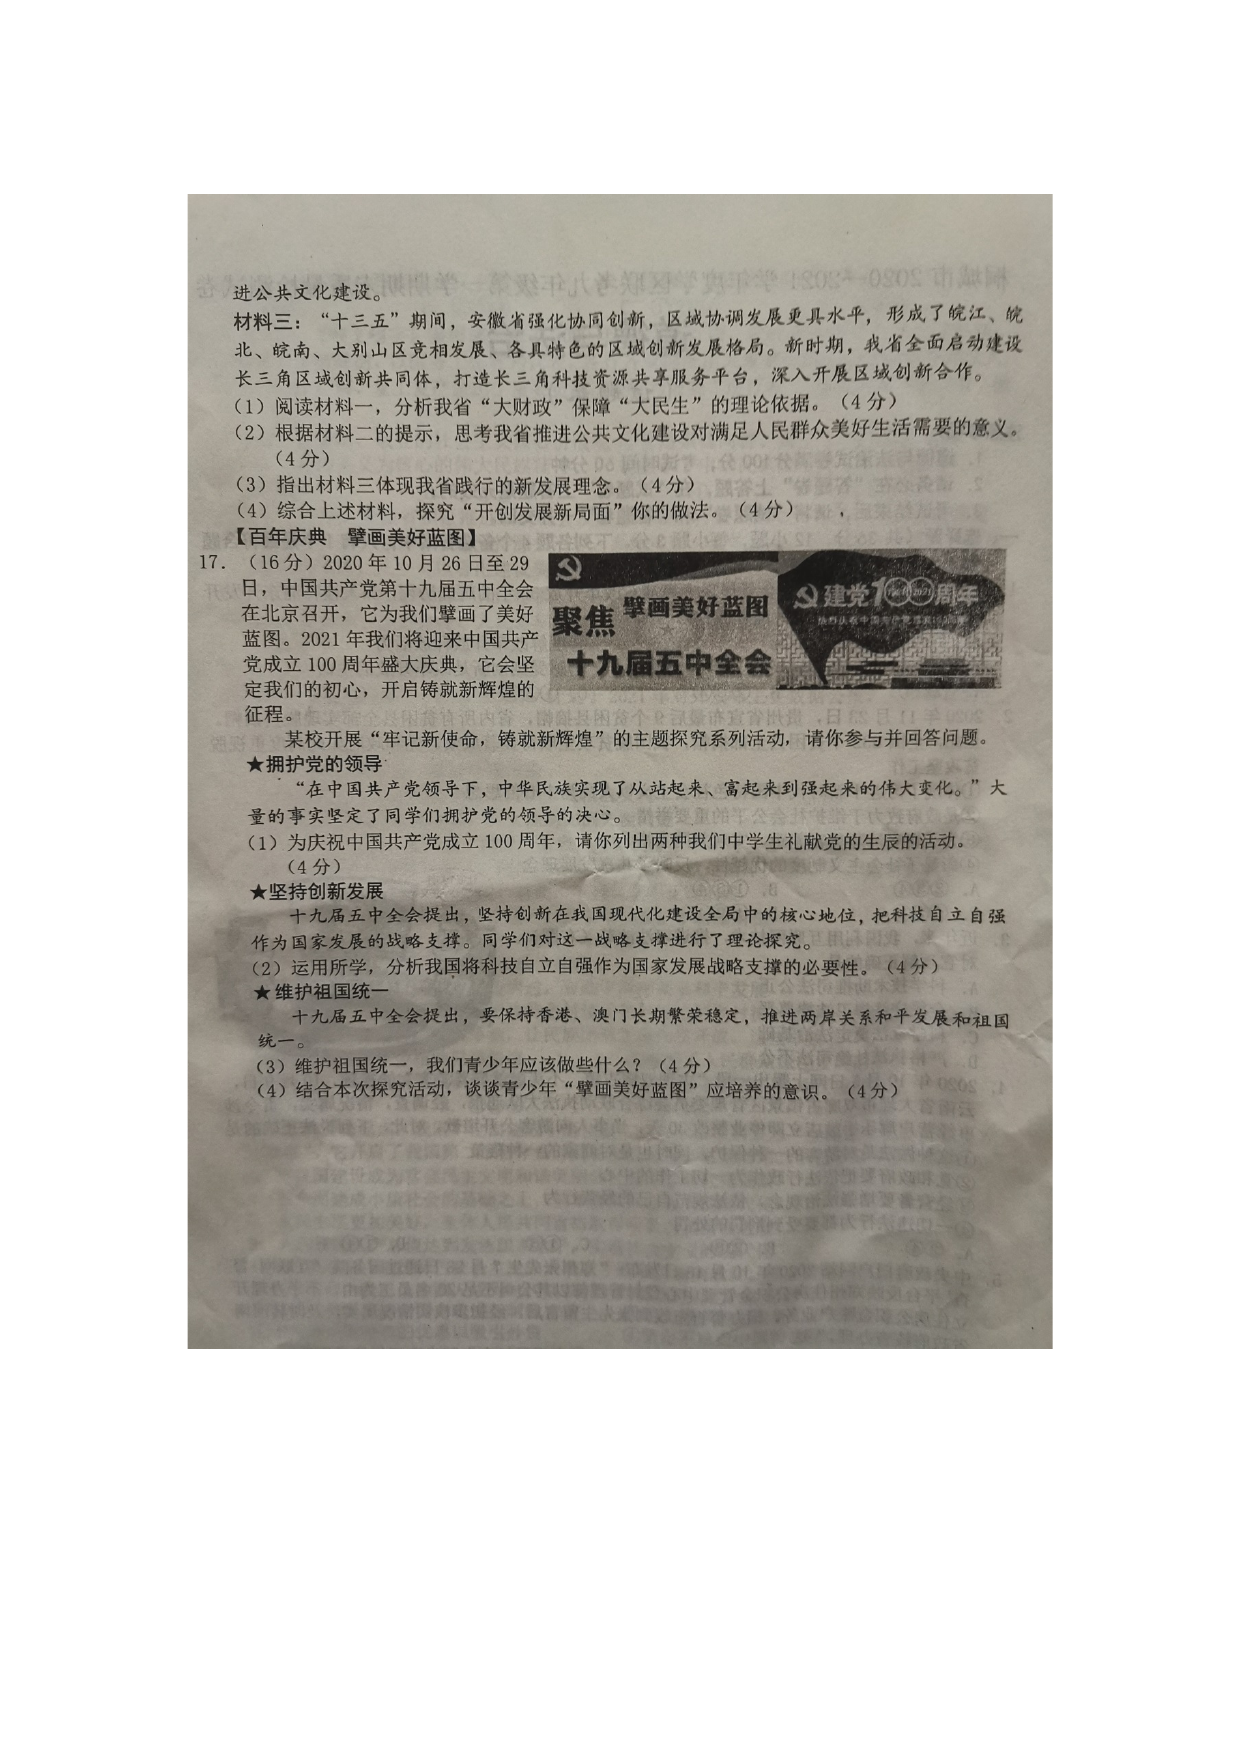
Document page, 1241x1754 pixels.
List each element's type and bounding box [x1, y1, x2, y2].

picture [187, 194, 1053, 1349]
